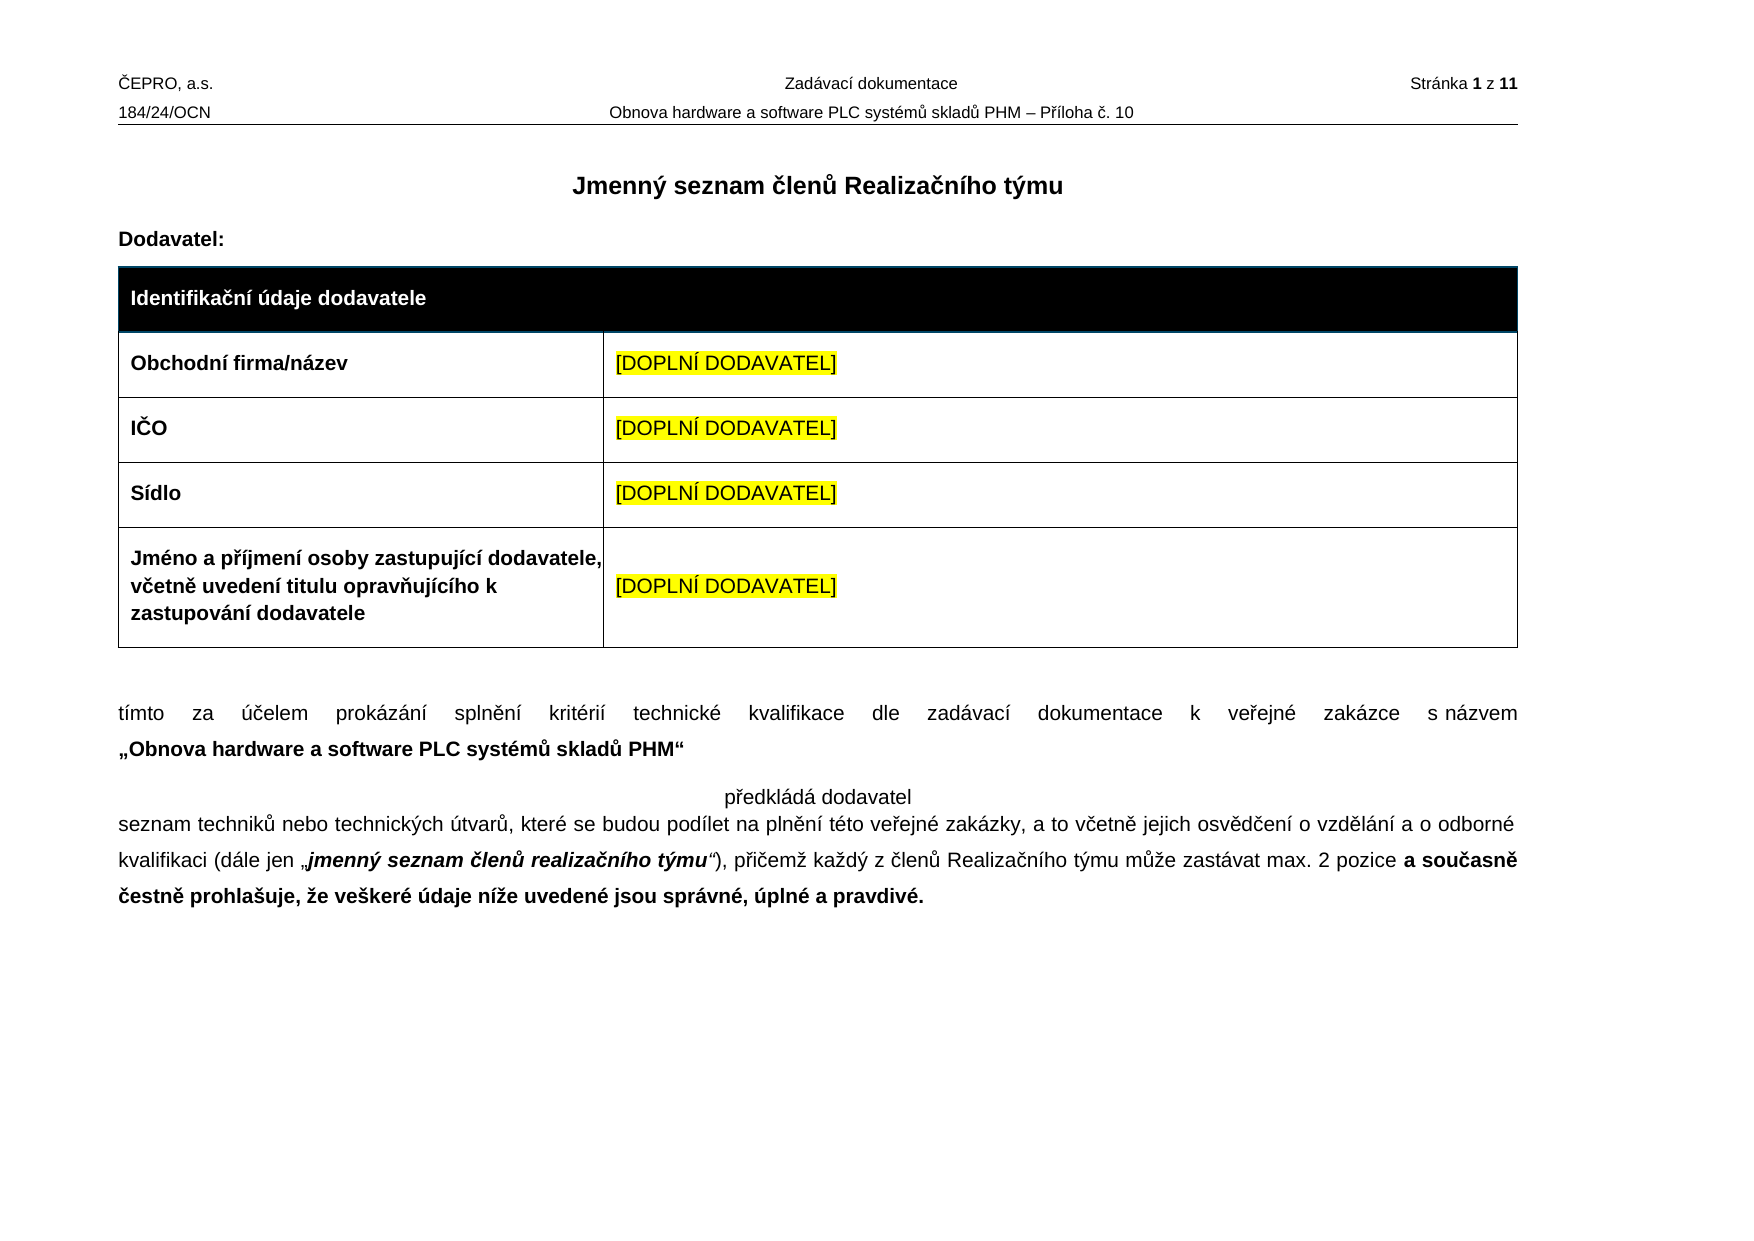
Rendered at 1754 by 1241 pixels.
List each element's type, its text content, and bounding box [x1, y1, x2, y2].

table_cell [DOPLNÍ DODAVATEL] [604, 398, 1517, 462]
table_cell [DOPLNÍ DODAVATEL] [604, 528, 1517, 647]
table_cell Jméno a příjmení osoby zastupující dodavatele, včetně uvedení titulu opravňujícího k zastupování dodavatele [119, 528, 603, 647]
text předkládá dodavatel [118, 785, 1518, 809]
table_cell IČO [119, 398, 603, 462]
text Jmenný seznam členů Realizačního týmu [118, 171, 1518, 199]
table_header Identifikační údaje dodavatele [119, 268, 1517, 331]
table_cell [DOPLNÍ DODAVATEL] [604, 333, 1517, 397]
text seznam techniků nebo technických útvarů, které se budou podílet na plnění této veřejné zakázky, a to včetně jejich osvědčení o vzdělání a o odborné kvalifikaci (dále jen „jmenný seznam členů realizačního týmu“), přičemž každý z členů Realizačního týmu může zastávat max. 2 pozice a současně čestně prohlašuje, že veškeré údaje níže uvedené jsou správné, úplné a pravdivé. [118, 812, 1518, 908]
text tímto za účelem prokázání splnění kritérií technické kvalifikace dle zadávací dokumentace k veřejné zakázce s názvem „Obnova hardware a software PLC systémů skladů PHM“ [118, 700, 1518, 760]
table_cell Obchodní firma/název [119, 333, 603, 397]
table_cell Sídlo [119, 463, 603, 527]
table_cell [DOPLNÍ DODAVATEL] [604, 463, 1517, 527]
